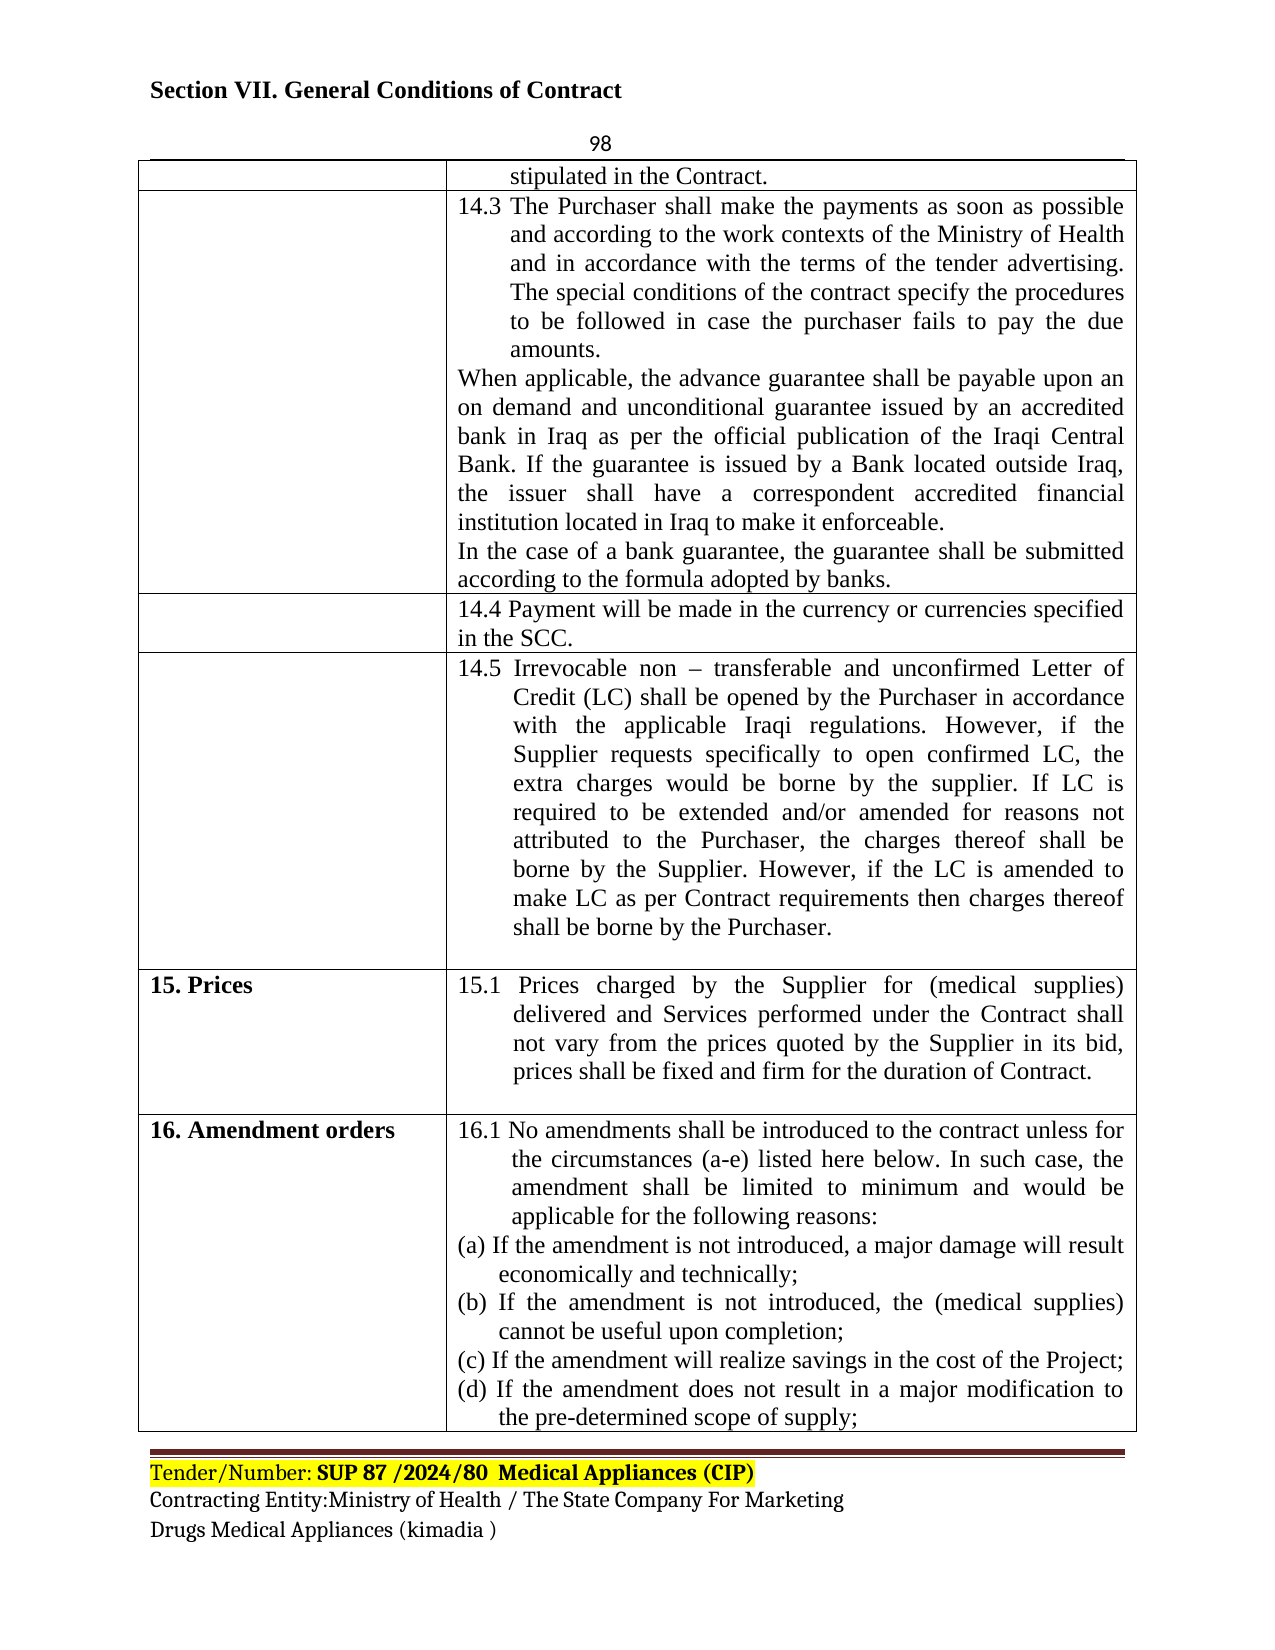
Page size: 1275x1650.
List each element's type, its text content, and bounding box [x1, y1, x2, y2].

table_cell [139, 1115, 446, 1431]
table_cell 14.5 Irrevocable non – transferable and unconfirmed Letter of Credit (LC) shall be opened by the Purchaser in accordance with the applicable Iraqi regulations. However, if the Supplier requests specifically to open confirmed LC, the extra charges would be borne by the supplier. If LC is required to be extended and/or amended for reasons not attributed to the Purchaser, the charges thereof shall be borne by the Supplier. However, if the LC is amended to make LC as per Contract requirements then charges thereof shall be borne by the Purchaser. [447, 653, 1136, 969]
table_cell 15. Prices [139, 970, 446, 1114]
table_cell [447, 1115, 1136, 1431]
table_cell 15.1 Prices charged by the Supplier for (medical supplies) delivered and Services performed under the Contract shall not vary from the prices quoted by the Supplier in its bid, prices shall be fixed and firm for the duration of Contract. [447, 970, 1136, 1114]
table_cell 14.4 Payment will be made in the currency or currencies specified in the SCC. [447, 594, 1136, 652]
table_cell [139, 161, 446, 190]
table_cell [139, 191, 446, 593]
table_cell [139, 653, 446, 969]
table_cell [139, 594, 446, 652]
table_cell 14.3 The Purchaser shall make the payments as soon as possible and according to the work contexts of the Ministry of Health and in accordance with the terms of the tender advertising. The special conditions of the contract specify the procedures to be followed in case the purchaser fails to pay the due amounts. When applicable, the advance guarantee shall be payable upon an on demand and unconditional guarantee issued by an accredited bank in Iraq as per the official publication of the Iraqi Central Bank. If the guarantee is issued by a Bank located outside Iraq, the issuer shall have a correspondent accredited financial institution located in Iraq to make it enforceable. In the case of a bank guarantee, the guarantee shall be submitted according to the formula adopted by banks. [447, 191, 1136, 593]
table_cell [447, 161, 1136, 190]
